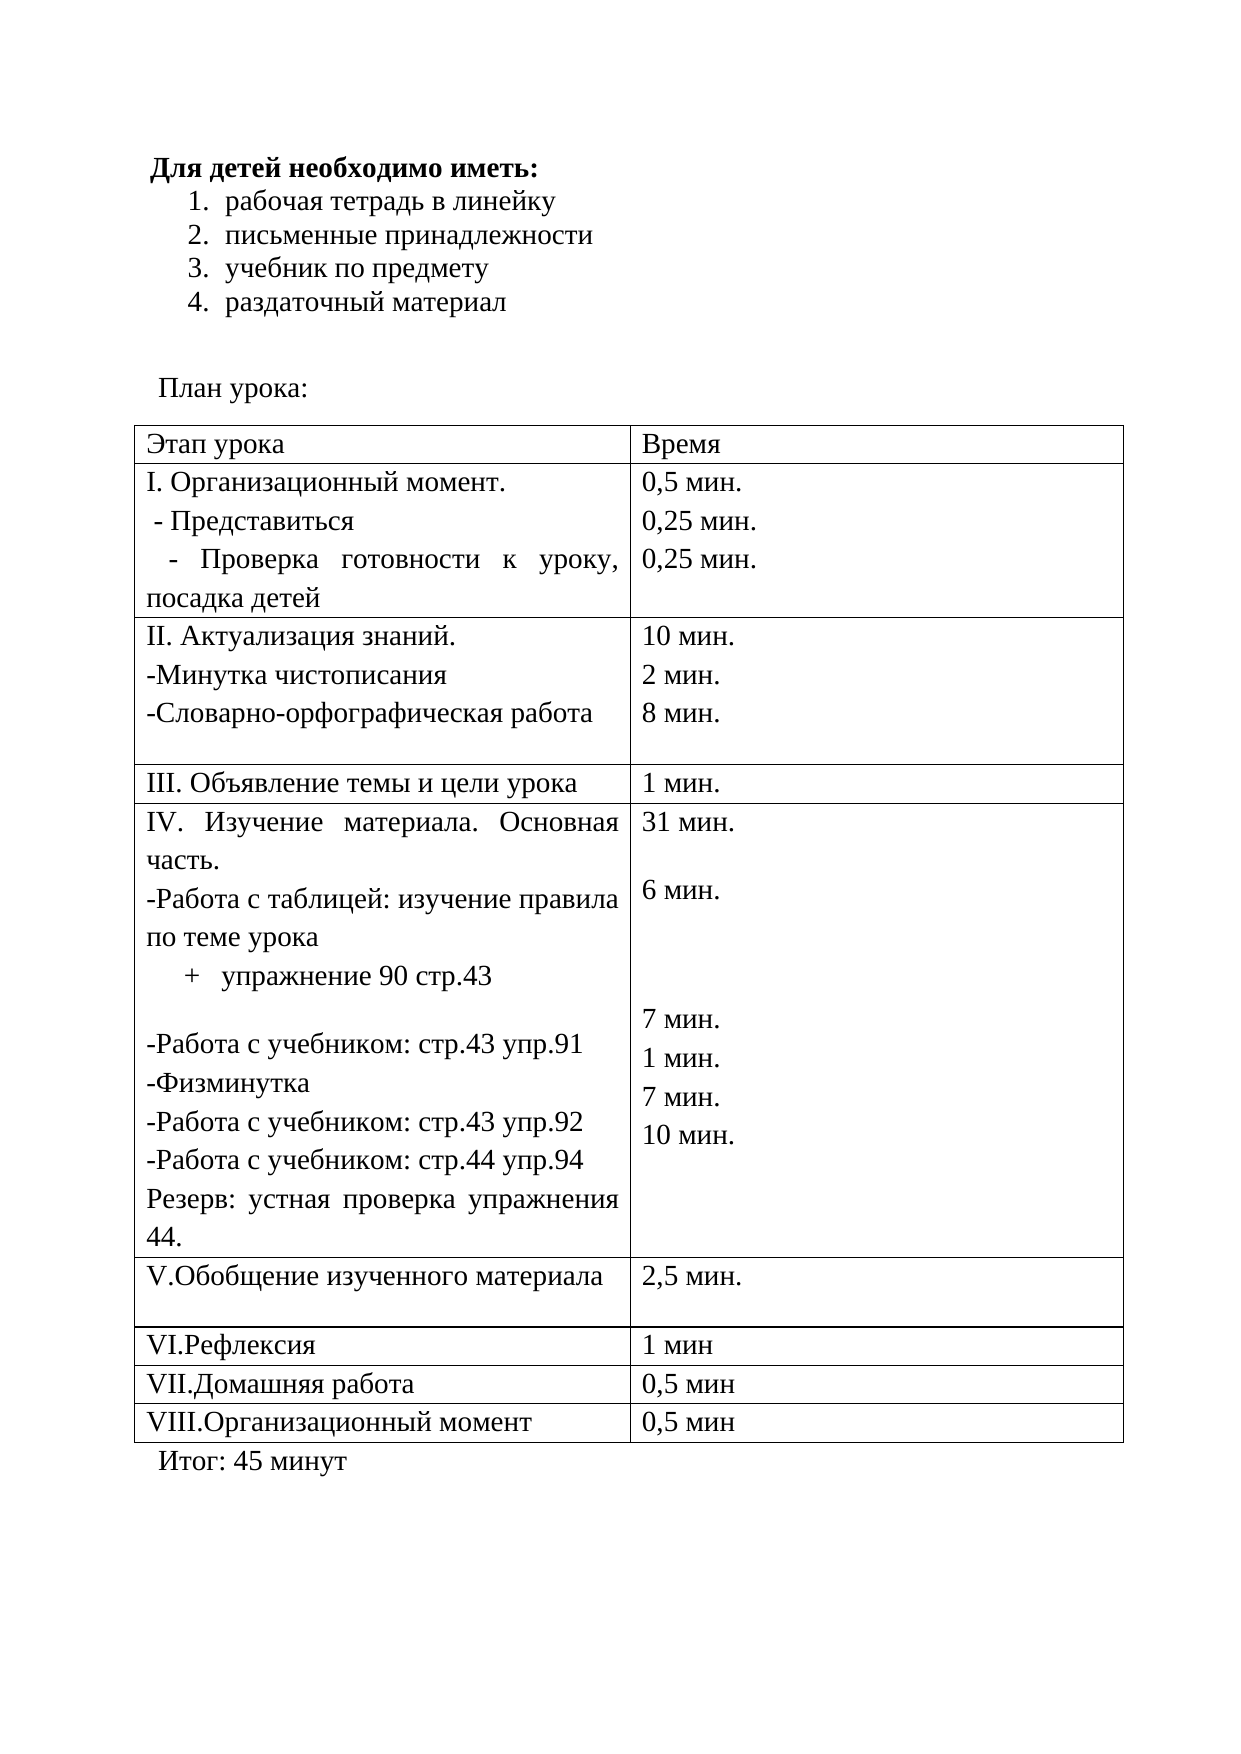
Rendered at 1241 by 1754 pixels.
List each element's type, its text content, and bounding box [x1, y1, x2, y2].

table_cell II. Актуализация знаний. -Минутка чистописания -Словарно-орфографическая работа [135, 618, 630, 764]
text План урока: [158, 370, 1090, 404]
table_cell VIII.Организационный момент [135, 1404, 630, 1442]
text Для детей необходимо иметь: [150, 150, 1090, 183]
table_cell 0,5 мин [631, 1404, 1123, 1442]
text Итог: 45 минут [158, 1443, 1090, 1476]
table_cell 10 мин. 2 мин. 8 мин. [631, 618, 1123, 764]
table_header Этап урока [135, 426, 630, 463]
list учебник по предмету [187, 251, 1090, 284]
list раздаточный материал [187, 284, 1090, 318]
table_cell 2,5 мин. [631, 1258, 1123, 1326]
table_cell IV. Изучение материала. Основная часть. -Работа с таблицей: изучение правила по теме урока упражнение 90 стр.43 -Работа с учебником: стр.43 упр.91 -Физминутка -Работа с учебником: стр.43 упр.92 -Работа с учебником: стр.44 упр.94 Резерв: устная проверка упражнения 44. [135, 804, 630, 1257]
table_cell 1 мин [631, 1328, 1123, 1365]
table_cell 0,5 мин [631, 1366, 1123, 1403]
table_cell VI.Рефлексия [135, 1328, 630, 1365]
table_cell 31 мин. 6 мин. 7 мин. 1 мин. 7 мин. 10 мин. [631, 804, 1123, 1257]
table_cell 0,5 мин. 0,25 мин. 0,25 мин. [631, 464, 1123, 617]
table_cell VII.Домашняя работа [135, 1366, 630, 1403]
table_cell 1 мин. [631, 765, 1123, 803]
table_cell I. Организационный момент. - Представиться - Проверка готовности к уроку, посадка детей [135, 464, 630, 617]
list рабочая тетрадь в линейку [187, 183, 1090, 217]
list письменные принадлежности [187, 217, 1090, 251]
table_header Время [631, 426, 1123, 463]
table_cell V.Обобщение изученного материала [135, 1258, 630, 1326]
table_cell III. Объявление темы и цели урока [135, 765, 630, 803]
